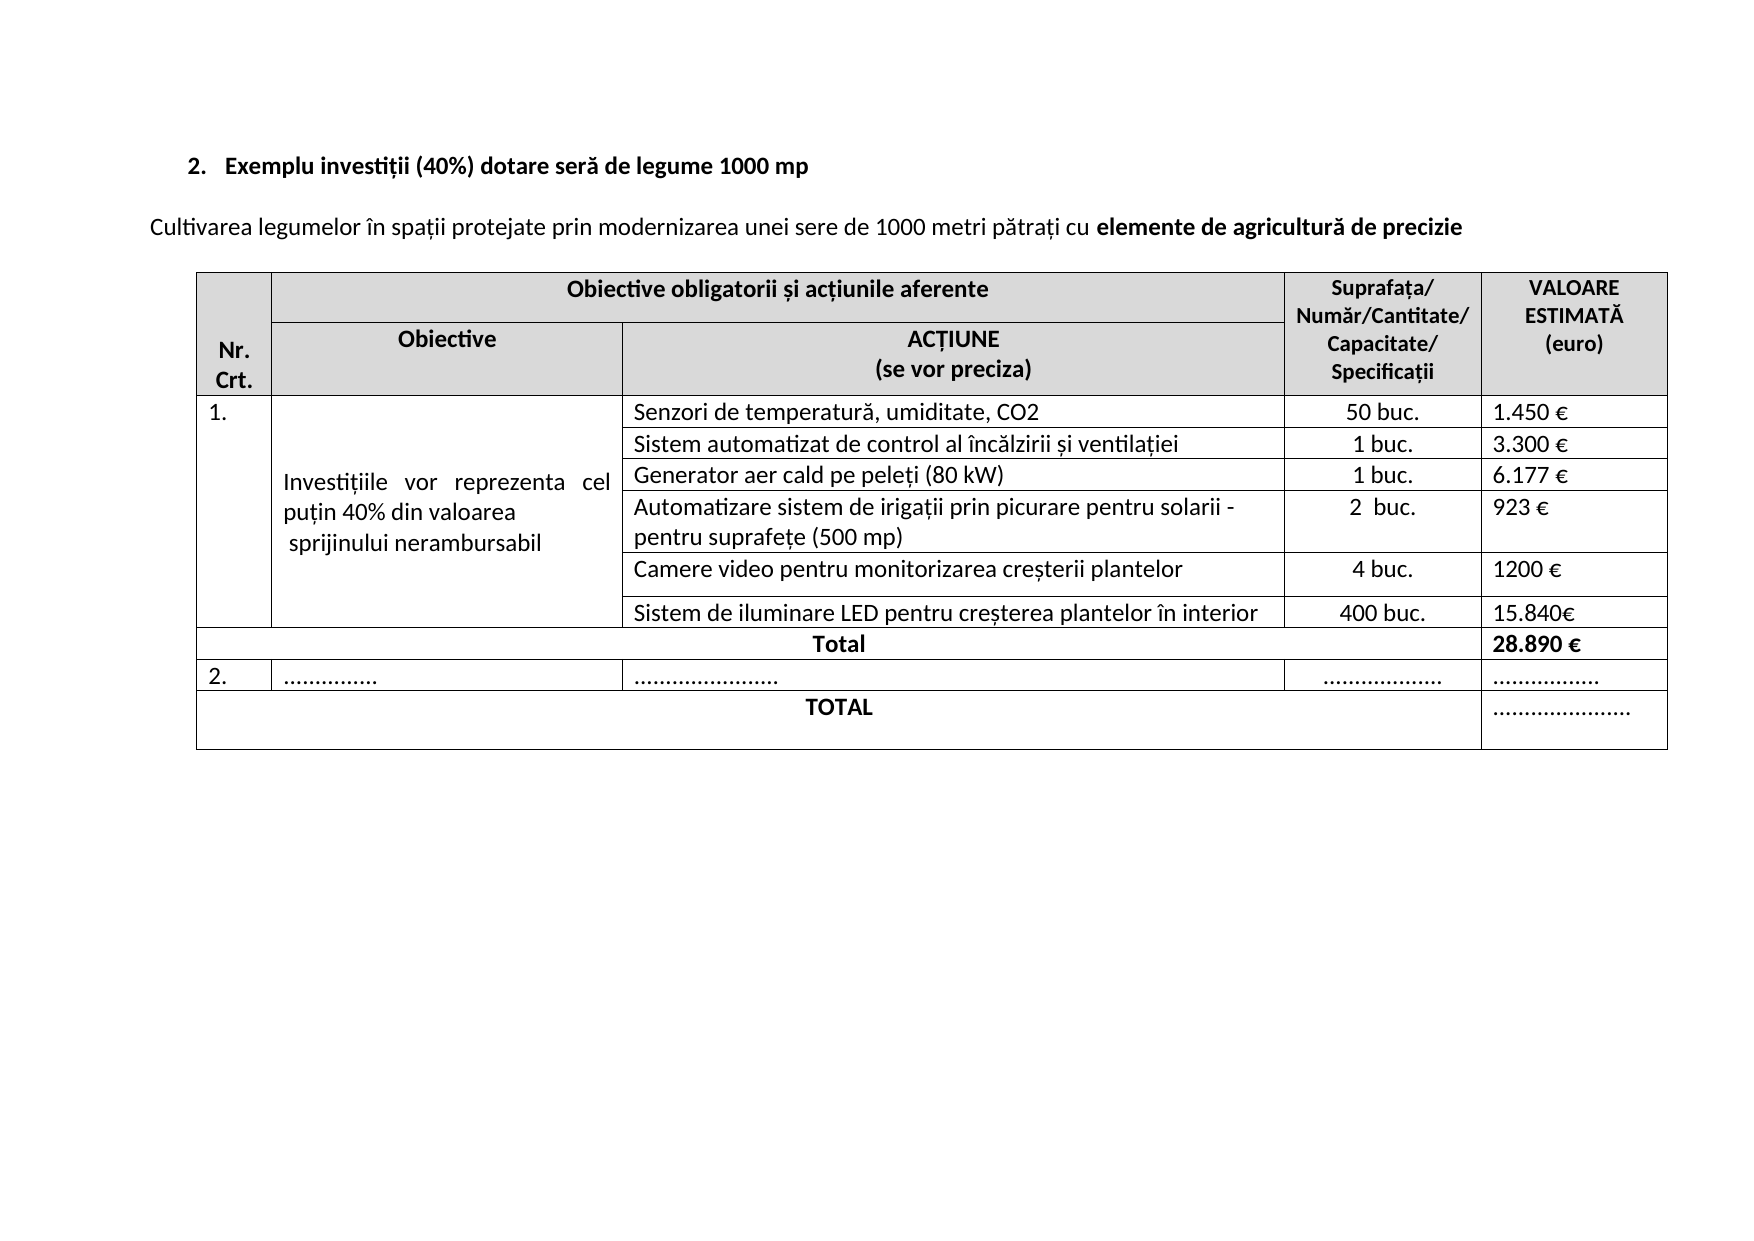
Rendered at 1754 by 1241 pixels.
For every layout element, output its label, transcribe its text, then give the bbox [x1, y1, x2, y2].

table_cell ................... [1285, 660, 1481, 690]
table_cell 923 € [1482, 491, 1667, 552]
table_cell 15.840€ [1482, 597, 1667, 627]
table_cell Obiective [272, 323, 622, 395]
table_cell 6.177 € [1482, 459, 1667, 490]
table_cell Investițiile vor reprezenta cel puțin 40% din valoarea sprijinului nerambursabil [272, 396, 622, 627]
table_cell 1. [197, 396, 271, 627]
table_header VALOARE ESTIMATĂ (euro) [1482, 273, 1667, 395]
table_cell 1 buc. [1285, 428, 1481, 458]
table_cell 4 buc. [1285, 553, 1481, 596]
table_cell 400 buc. [1285, 597, 1481, 627]
table_cell 2. [197, 660, 271, 690]
table_cell Sistem automatizat de control al încălzirii și ventilației [623, 428, 1284, 458]
table_header Obiective obligatorii şi acţiunile aferente [272, 273, 1284, 322]
list Exemplu investiții (40%) dotare seră de legume 1000 mp [187, 150, 1588, 181]
table_cell 28.890 € [1482, 628, 1667, 659]
table_cell Automatizare sistem de irigații prin picurare pentru solarii - pentru suprafețe (500 mp) [623, 491, 1284, 552]
table_header Suprafaţa/ Număr/Cantitate/ Capacitate/ Specificaţii [1285, 273, 1481, 395]
table_cell ....................... [623, 660, 1284, 690]
table_cell ............... [272, 660, 622, 690]
table_cell ...................... [1482, 691, 1667, 749]
table_cell Generator aer cald pe peleţi (80 kW) [623, 459, 1284, 490]
text Cultivarea legumelor în spații protejate prin modernizarea unei sere de 1000 metri pătrați cu elemente de agricultură de precizie [150, 211, 1588, 242]
table_cell 50 buc. [1285, 396, 1481, 427]
table_cell TOTAL [197, 691, 1481, 749]
table_cell ACŢIUNE (se vor preciza) [623, 323, 1284, 395]
table_cell 1 buc. [1285, 459, 1481, 490]
table_cell 1200 € [1482, 553, 1667, 596]
table_cell 3.300 € [1482, 428, 1667, 458]
table_cell Camere video pentru monitorizarea creșterii plantelor [623, 553, 1284, 596]
table_cell 1.450 € [1482, 396, 1667, 427]
table_cell 2 buc. [1285, 491, 1481, 552]
table_header Nr. Crt. [197, 273, 271, 395]
table_cell Senzori de temperatură, umiditate, CO2 [623, 396, 1284, 427]
table_cell Total [197, 628, 1481, 659]
table_cell ................. [1482, 660, 1667, 690]
table_cell Sistem de iluminare LED pentru creșterea plantelor în interior [623, 597, 1284, 627]
